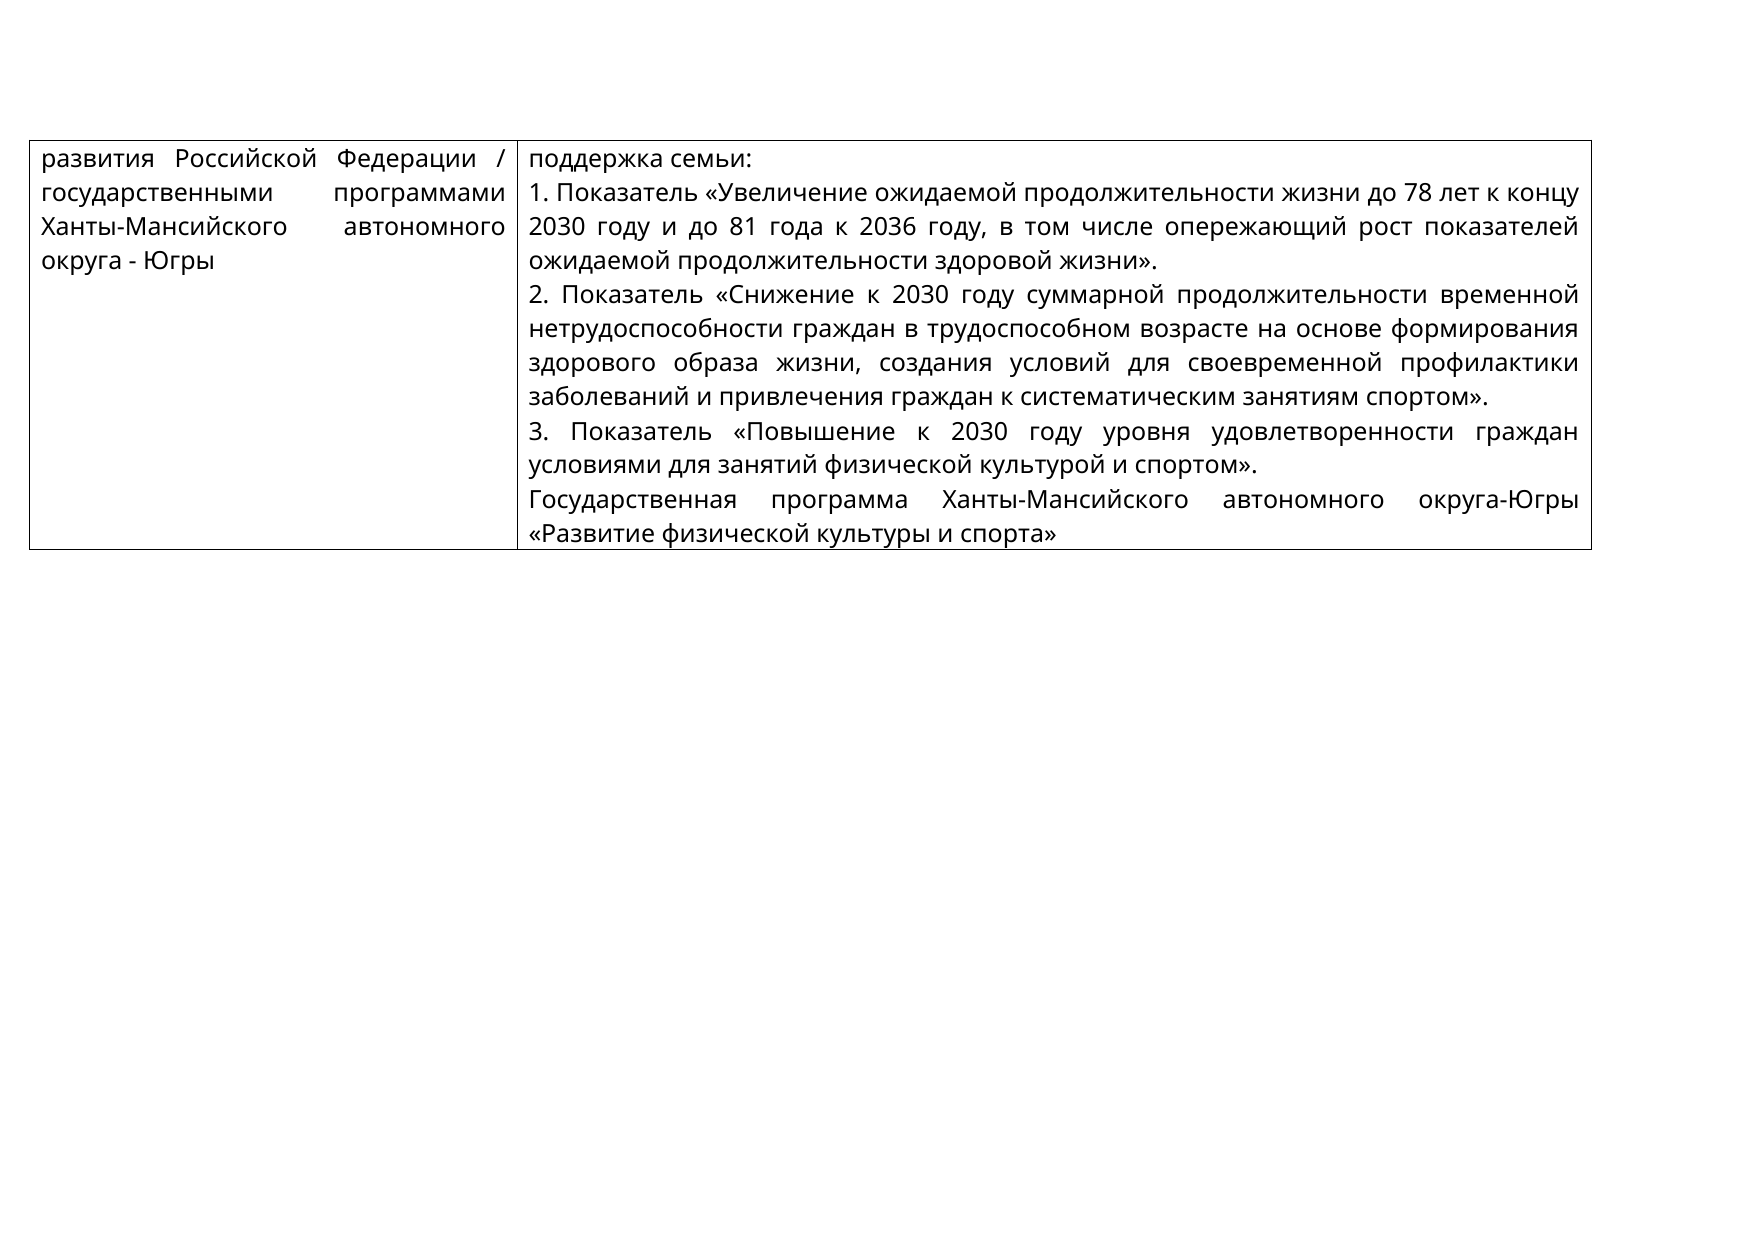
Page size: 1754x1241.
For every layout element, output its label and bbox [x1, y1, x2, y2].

table_cell [518, 141, 1591, 549]
table_cell [30, 141, 517, 549]
